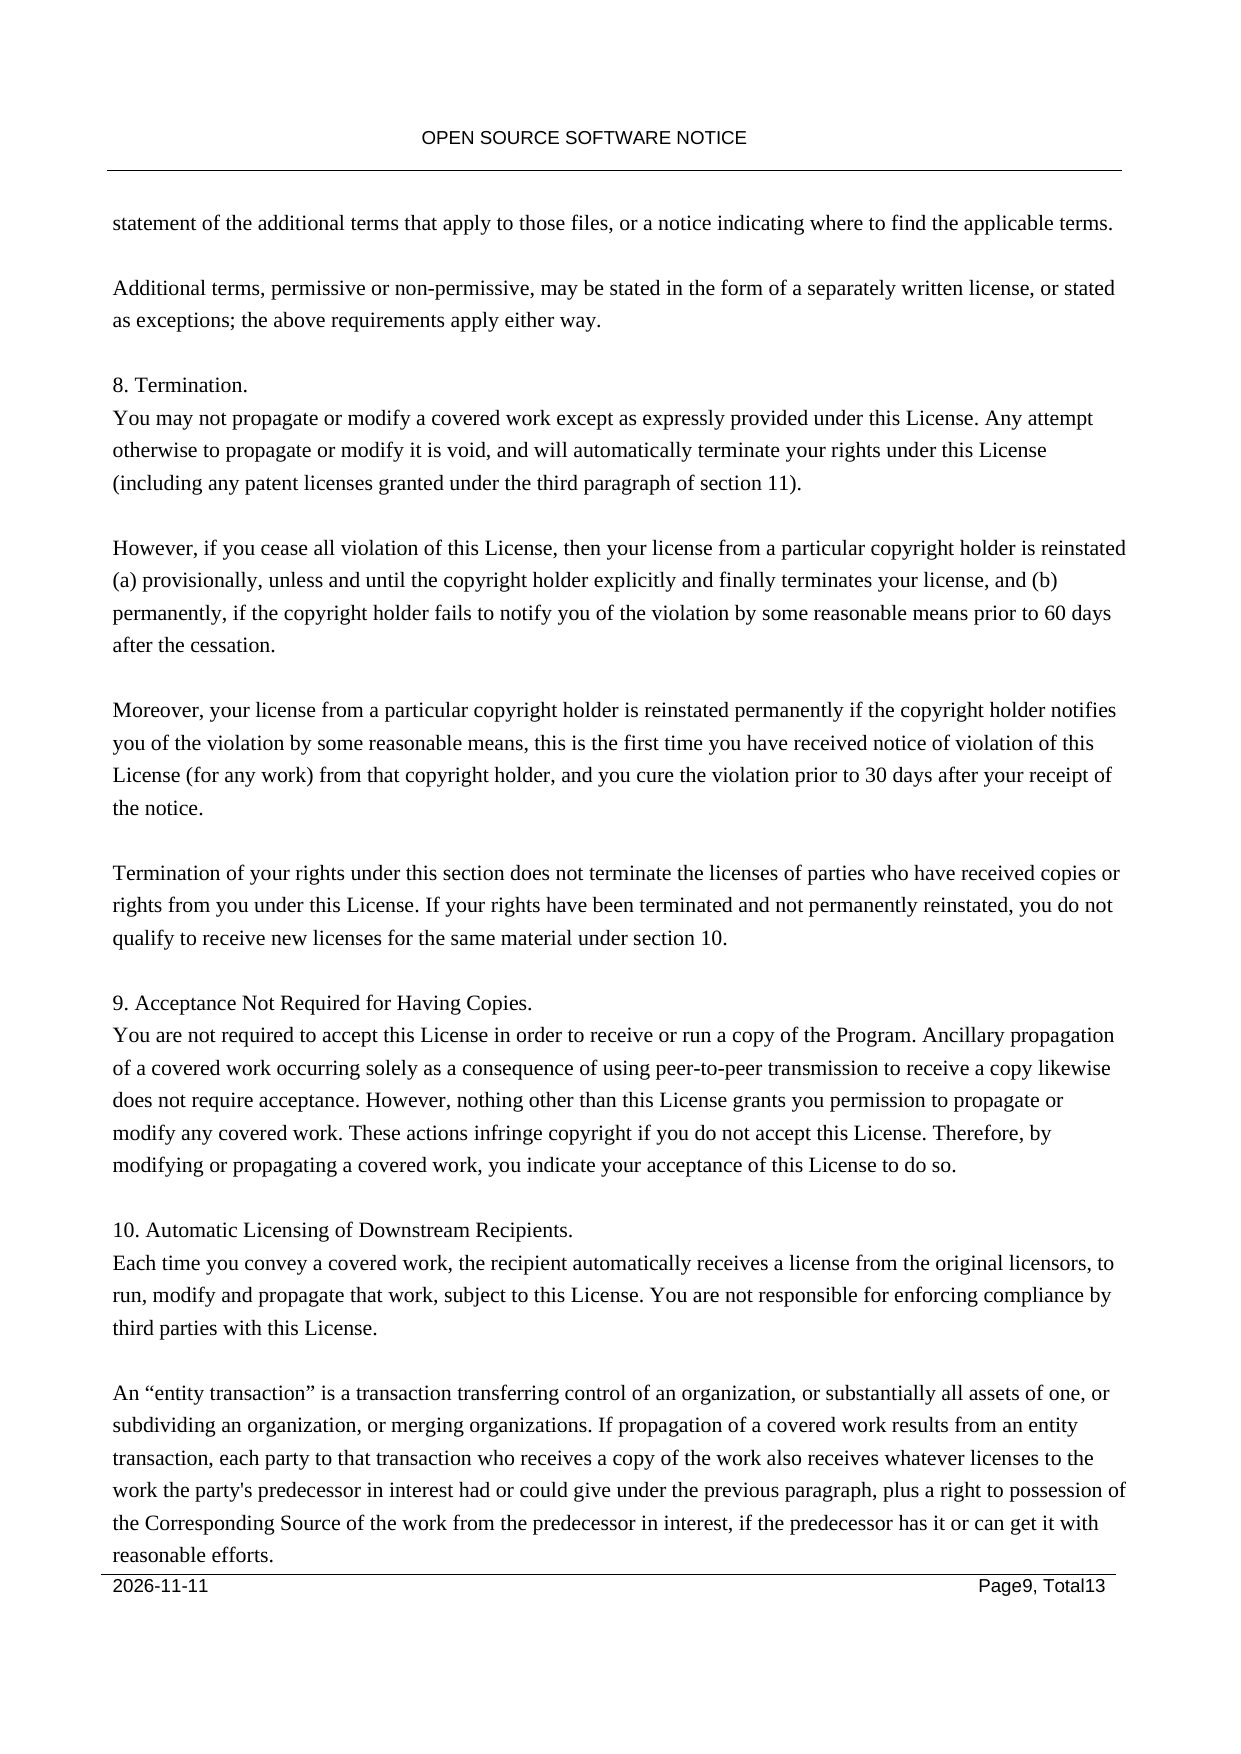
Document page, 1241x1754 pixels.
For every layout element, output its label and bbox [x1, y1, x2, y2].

text [112, 206, 1128, 1571]
